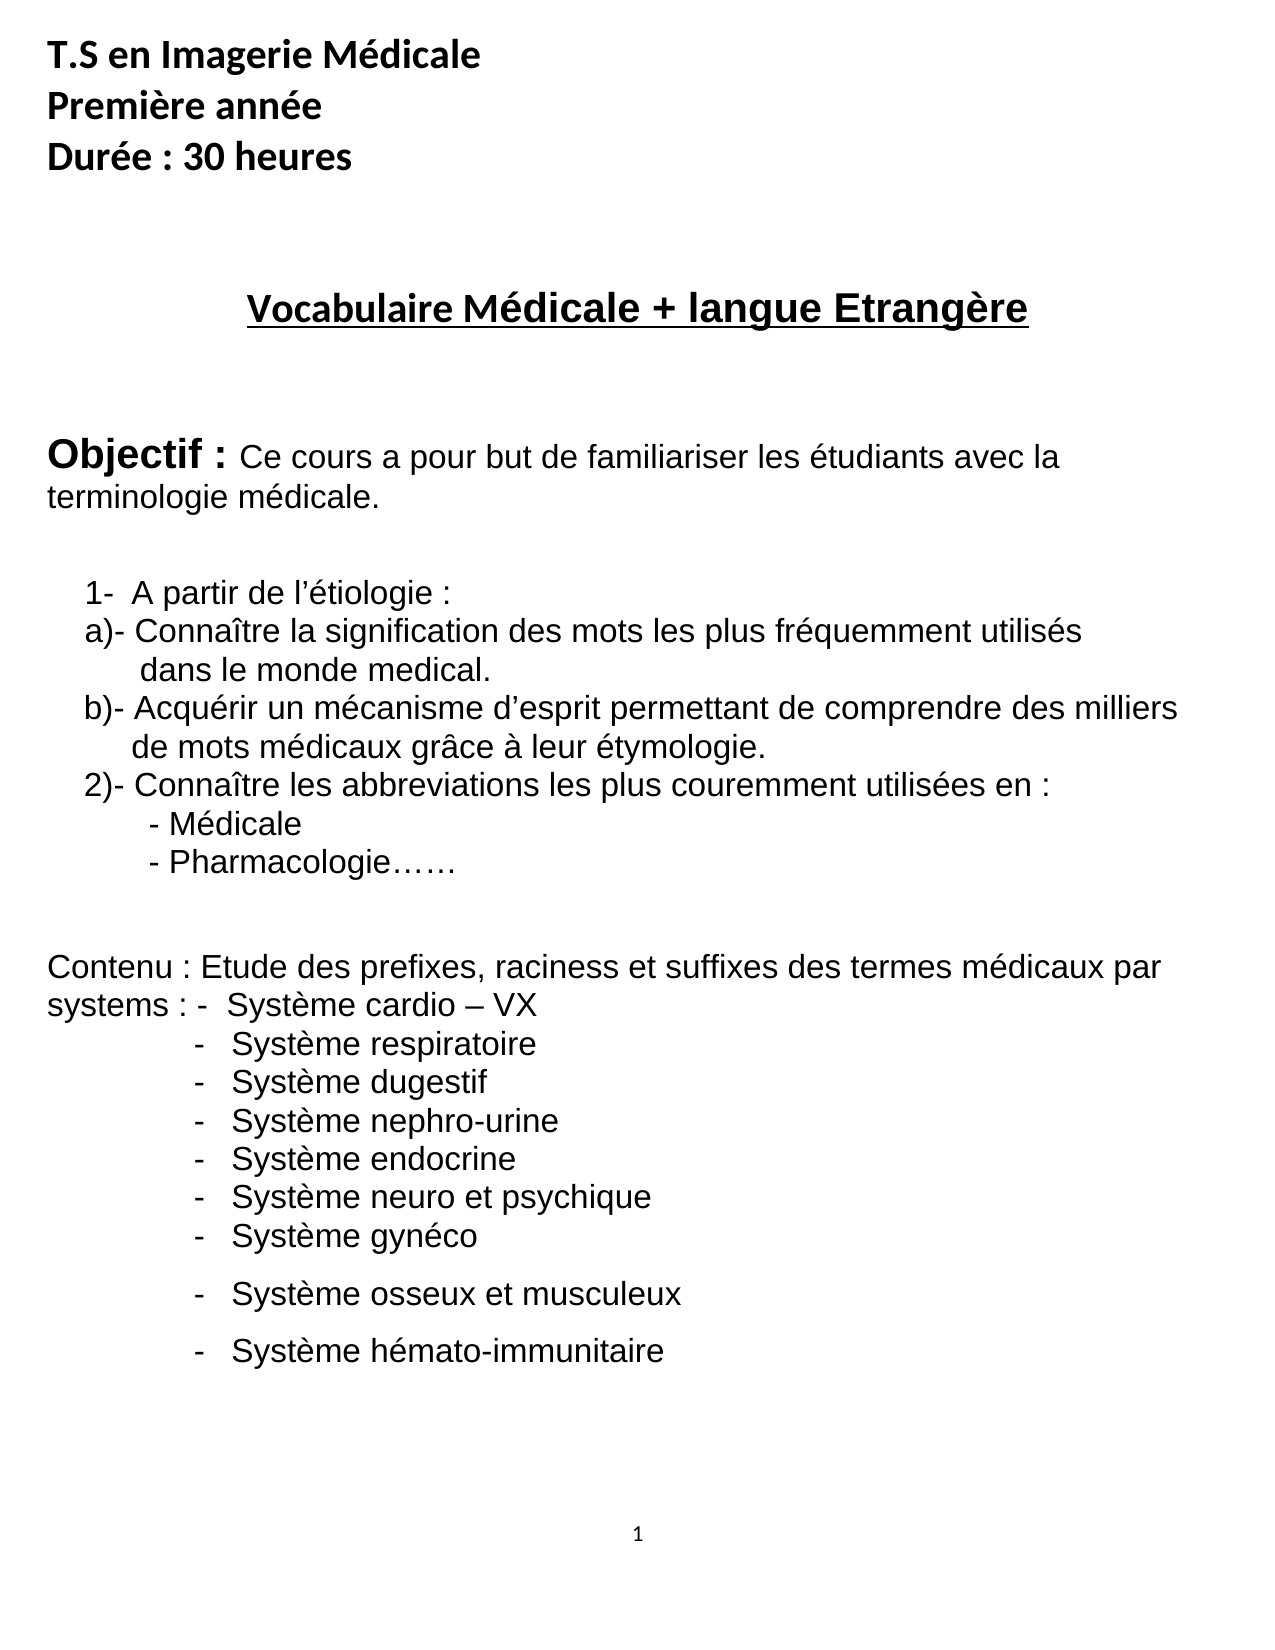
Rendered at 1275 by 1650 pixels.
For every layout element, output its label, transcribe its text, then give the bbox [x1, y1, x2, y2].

text Première année [47, 79, 1228, 130]
list Système gynéco [194, 1216, 1228, 1254]
text a)- Connaître la signification des mots les plus fréquemment utilisés [84, 611, 1228, 650]
text Objectif : Ce cours a pour but de familiariser les étudiants avec la terminologie médicale. [47, 429, 1228, 515]
text b)- Acquérir un mécanisme d’esprit permettant de comprendre des milliers de mots médicaux grȃce à leur étymologie. [47, 688, 1228, 765]
list Système nephro-urine [194, 1101, 1228, 1139]
text 2)- Connaître les abbreviations les plus couremment utilisées en : [47, 765, 1228, 803]
text - Médicale [47, 803, 1228, 842]
text Durée : 30 heures [47, 130, 1228, 181]
text dans le monde medical. [47, 650, 1228, 688]
list Système dugestif [194, 1062, 1228, 1101]
list A partir de l’étiologie : [84, 573, 1228, 611]
list Système respiratoire [194, 1024, 1228, 1062]
text Vocabulaire Médicale + langue Etrangère [47, 282, 1228, 333]
text - Pharmacologie…… [47, 842, 1228, 880]
text Contenu : Etude des prefixes, raciness et suffixes des termes médicaux par systems : - Système cardio – VX [47, 947, 1228, 1024]
list Système endocrine [194, 1139, 1228, 1177]
list Système neuro et psychique [194, 1177, 1228, 1216]
list Système hémato-immunitaire [194, 1331, 1228, 1369]
text T.S en Imagerie Médicale [47, 28, 1228, 79]
list Système osseux et musculeux [194, 1273, 1228, 1312]
